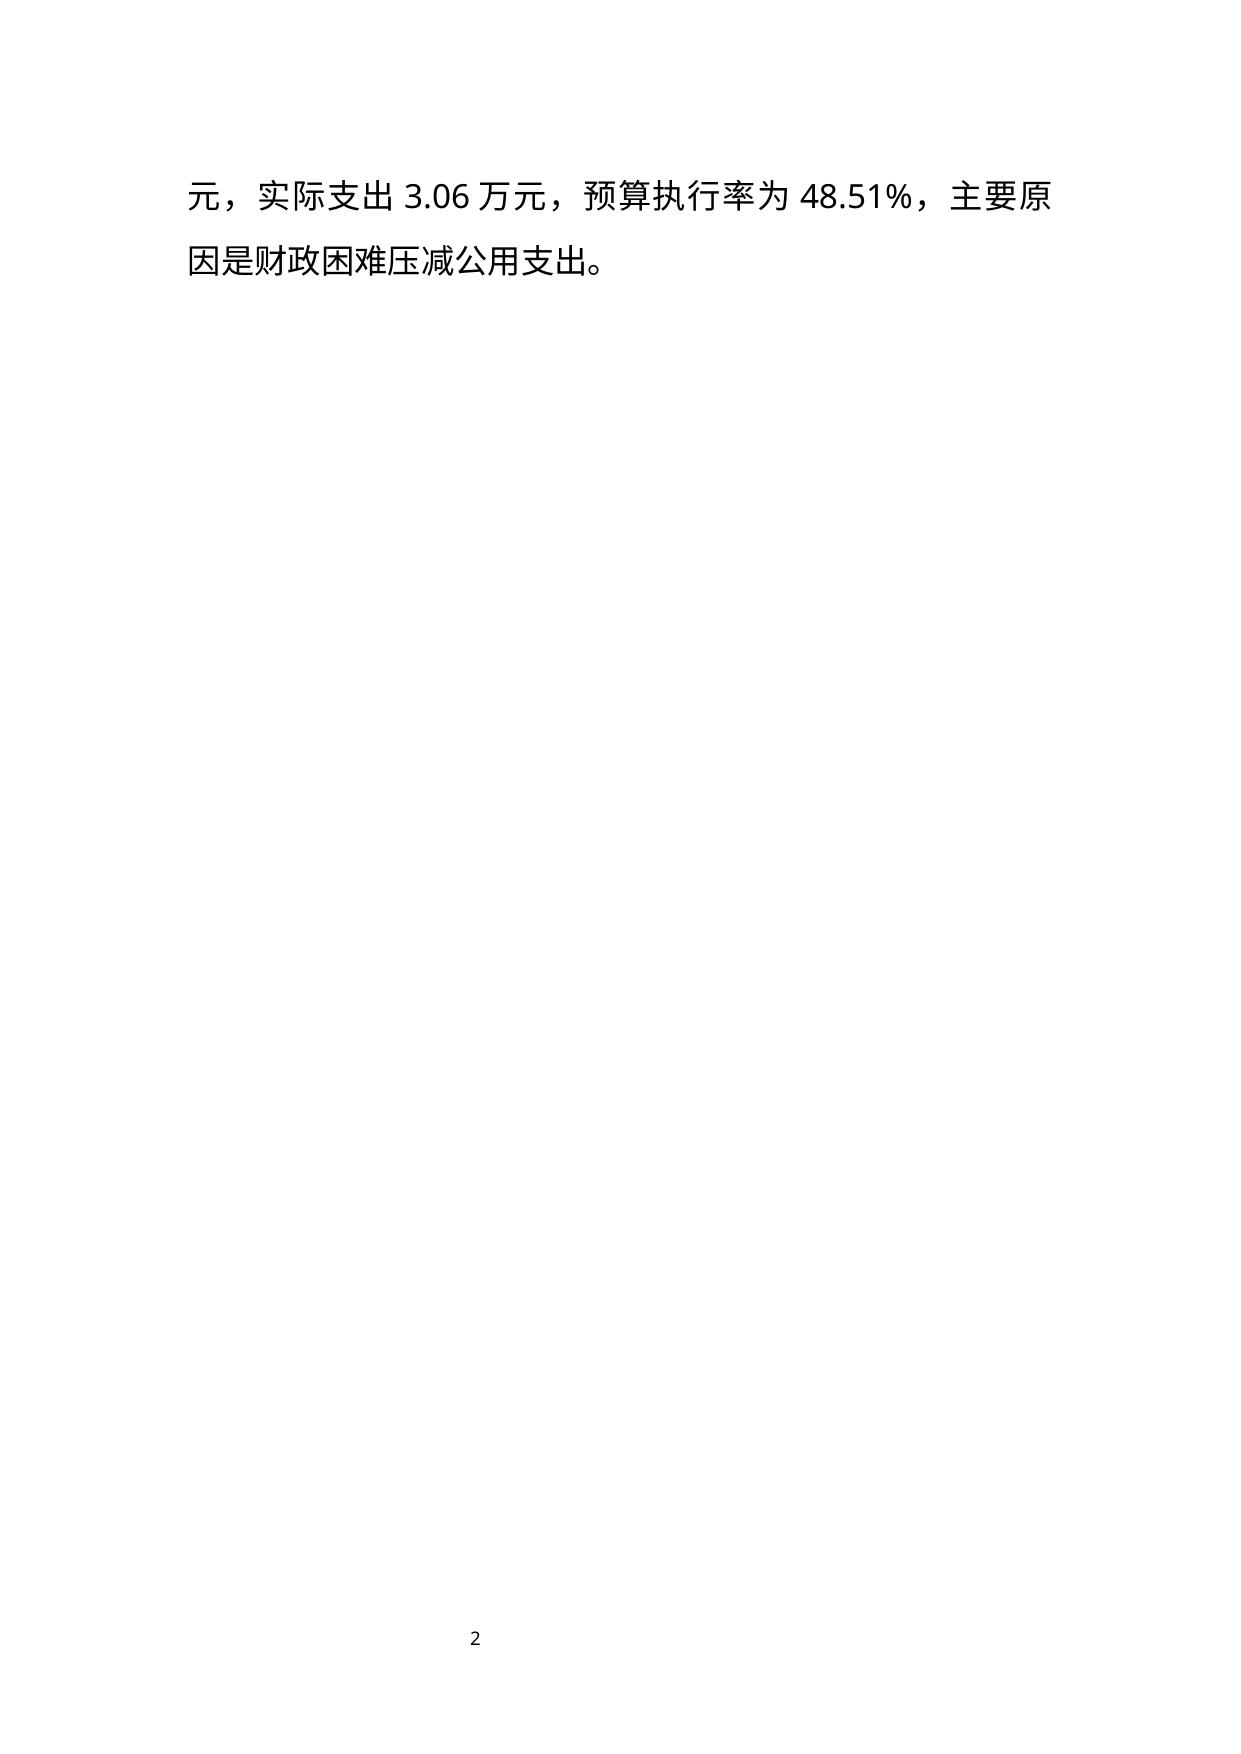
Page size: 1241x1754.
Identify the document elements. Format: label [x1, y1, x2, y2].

text [187, 162, 1053, 292]
